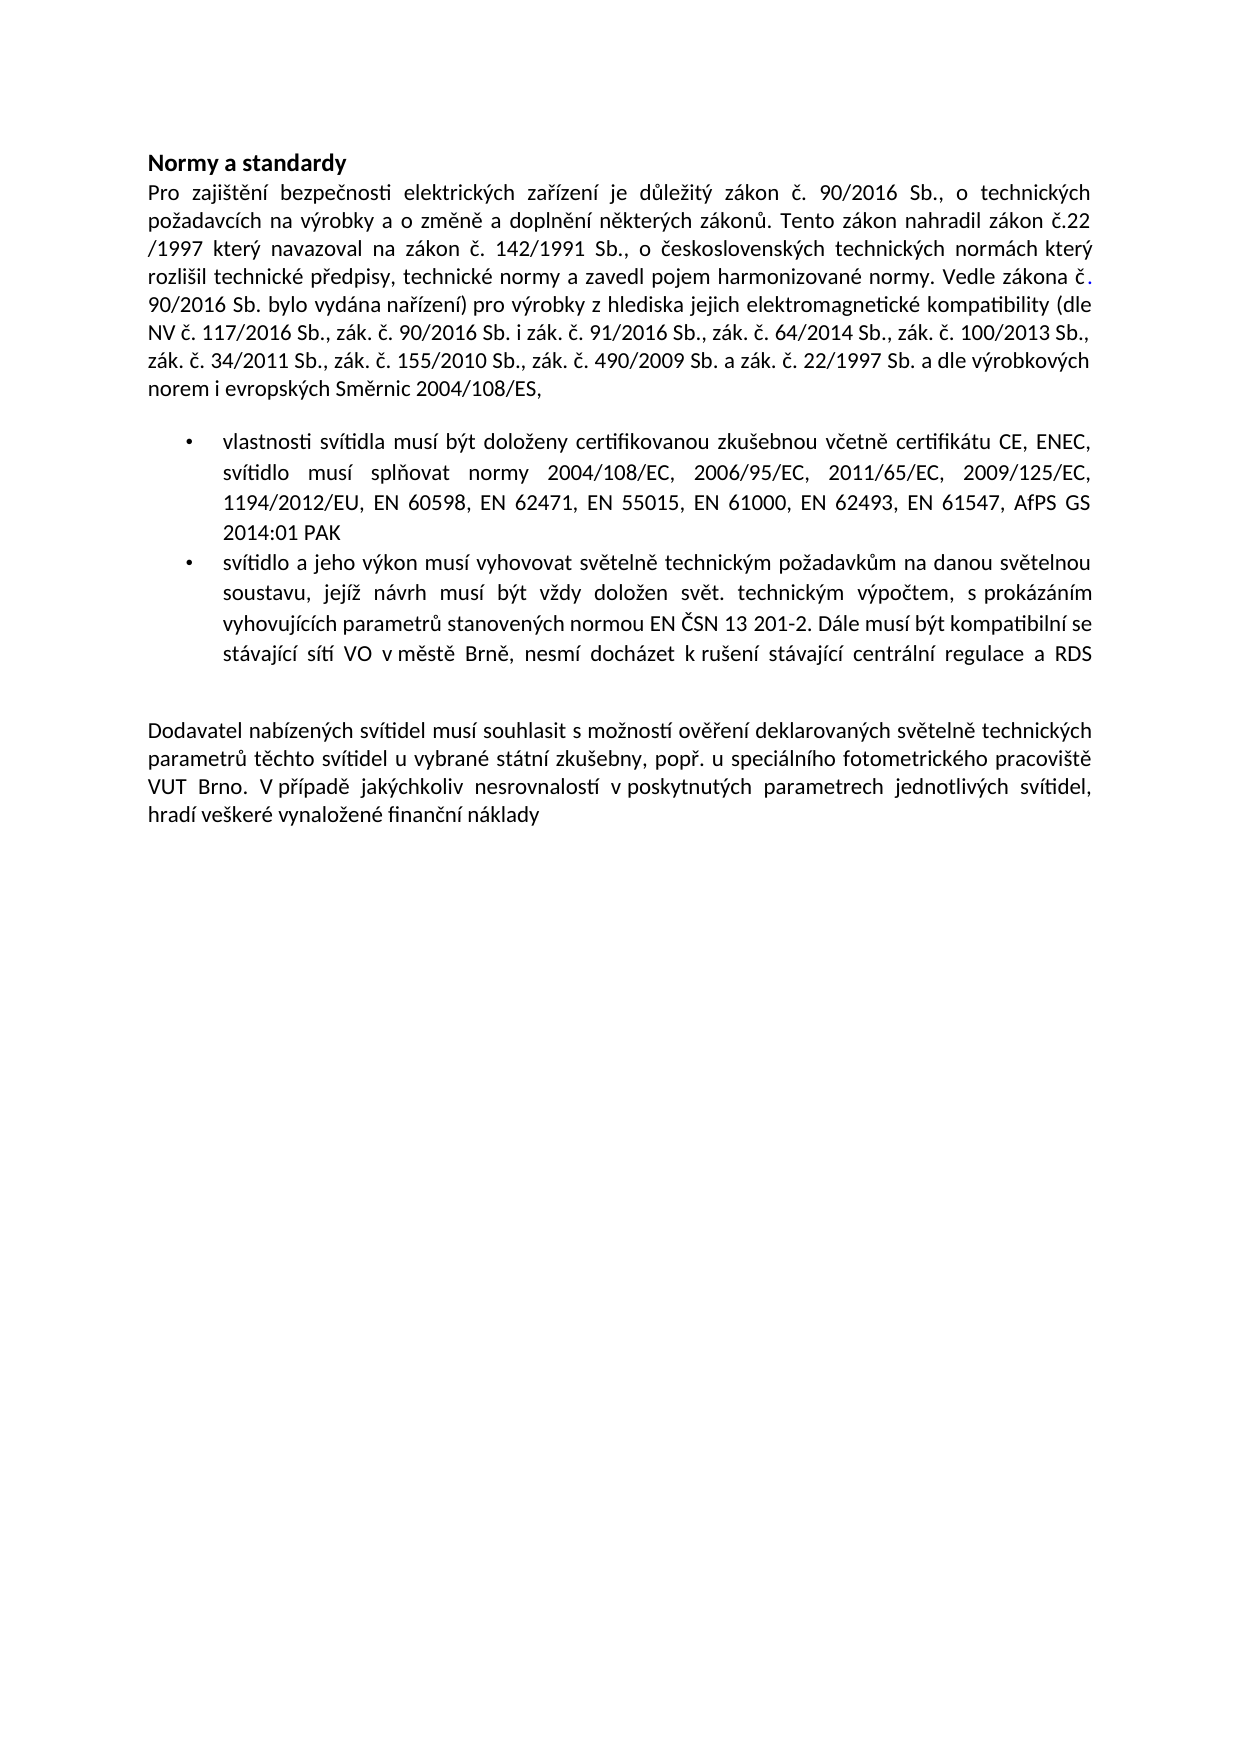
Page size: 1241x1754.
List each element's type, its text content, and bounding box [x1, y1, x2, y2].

text Normy a standardy [148, 148, 1093, 178]
list svítidlo a jeho výkon musí vyhovovat světelně technickým požadavkům na danou světelnou soustavu, jejíž návrh musí být vždy doložen svět. technickým výpočtem, s prokázáním vyhovujících parametrů stanovených normou EN ČSN 13 201-2. Dále musí být kompatibilní se stávající sítí VO v městě Brně, nesmí docházet k rušení stávající centrální regulace a RDS [185, 548, 1093, 697]
text Dodavatel nabízených svítidel musí souhlasit s možností ověření deklarovaných světelně technických parametrů těchto svítidel u vybrané státní zkušebny, popř. u speciálního fotometrického pracoviště VUT Brno. V případě jakýchkoliv nesrovnalostí v poskytnutých parametrech jednotlivých svítidel, hradí veškeré vynaložené finanční náklady [148, 716, 1093, 828]
text Pro zajištění bezpečnosti elektrických zařízení je důležitý zákon č. 90/2016 Sb., o technických požadavcích na výrobky a o změně a doplnění některých zákonů. Tento zákon nahradil zákon č.22 /1997 který navazoval na zákon č. 142/1991 Sb., o československých technických normách který rozlišil technické předpisy, technické normy a zavedl pojem harmonizované normy. Vedle zákona č. 90/2016 Sb. bylo vydána nařízení) pro výrobky z hlediska jejich elektromagnetické kompatibility (dle NV č. 117/2016 Sb., zák. č. 90/2016 Sb. i zák. č. 91/2016 Sb., zák. č. 64/2014 Sb., zák. č. 100/2013 Sb., zák. č. 34/2011 Sb., zák. č. 155/2010 Sb., zák. č. 490/2009 Sb. a zák. č. 22/1997 Sb. a dle výrobkových norem i evropských Směrnic 2004/108/ES, [148, 178, 1093, 402]
list vlastnosti svítidla musí být doloženy certifikovanou zkušebnou včetně certifikátu CE, ENEC, svítidlo musí splňovat normy 2004/108/EC, 2006/95/EC, 2011/65/EC, 2009/125/EC, 1194/2012/EU, EN 60598, EN 62471, EN 55015, EN 61000, EN 62493, EN 61547, AfPS GS 2014:01 PAK [185, 427, 1093, 546]
